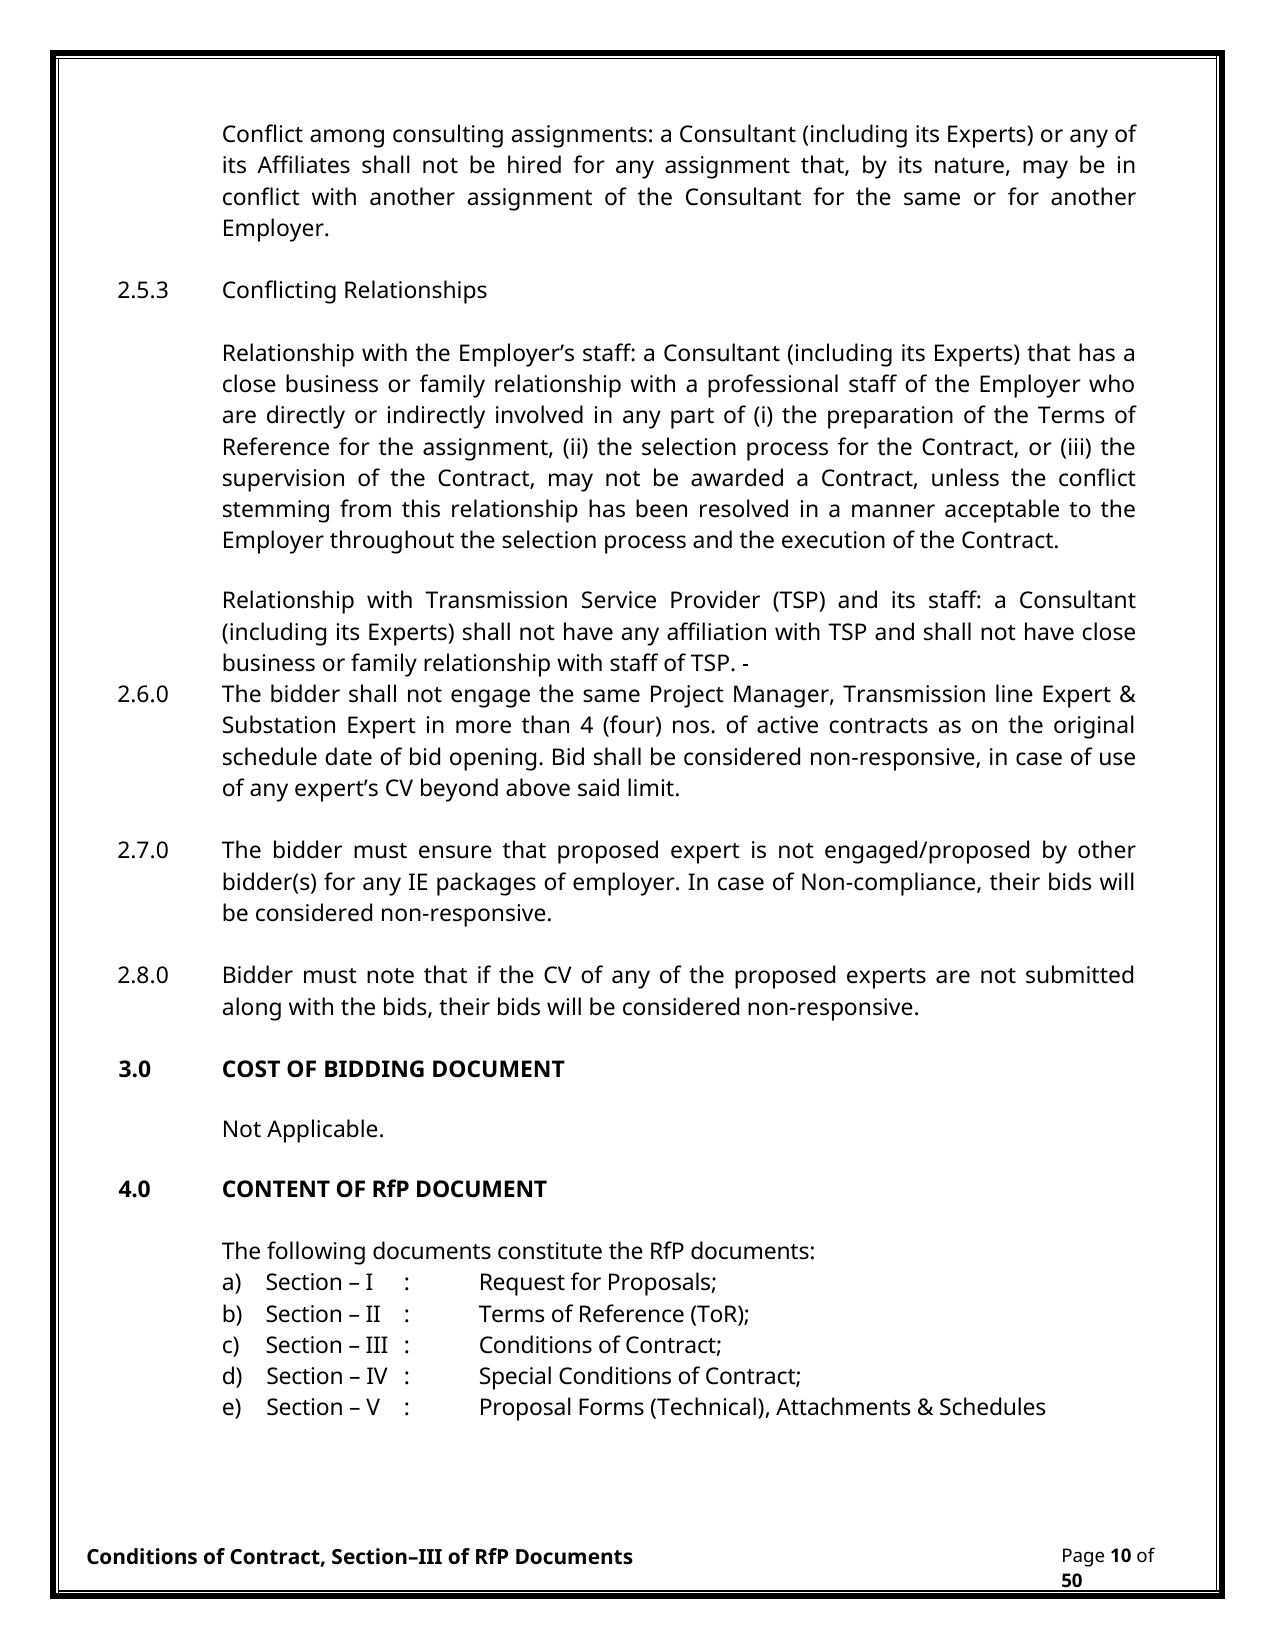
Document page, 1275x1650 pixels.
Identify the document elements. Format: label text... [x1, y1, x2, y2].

text 2.6.0 The bidder shall not engage the same Project Manager, Transmission line Expert & Substation Expert in more than 4 (four) nos. of active contracts as on the original schedule date of bid opening. Bid shall be considered non-responsive, in case of use of any expert’s CV beyond above said limit. [117, 678, 1137, 803]
text Relationship with the Employer’s staff: a Consultant (including its Experts) that has a close business or family relationship with a professional staff of the Employer who are directly or indirectly involved in any part of (i) the preparation of the Terms of Reference for the assignment, (ii) the selection process for the Contract, or (iii) the supervision of the Contract, may not be awarded a Contract, unless the conflict stemming from this relationship has been resolved in a manner acceptable to the Employer throughout the selection process and the execution of the Contract. [117, 337, 1137, 556]
list Section – V : Proposal Forms (Technical), Attachments & Schedules [222, 1391, 1137, 1423]
text 2.8.0 Bidder must note that if the CV of any of the proposed experts are not submitted along with the bids, their bids will be considered non-responsive. [117, 959, 1137, 1022]
text 4.0 CONTENT OF RfP DOCUMENT [118, 1173, 1137, 1204]
list Section – III : Conditions of Contract; [222, 1329, 1137, 1360]
list Section – IV : Special Conditions of Contract; [222, 1360, 1137, 1391]
list Section – II : Terms of Reference (ToR); [222, 1298, 1137, 1329]
text Not Applicable. [118, 1113, 1137, 1144]
text 2.7.0 The bidder must ensure that proposed expert is not engaged/proposed by other bidder(s) for any IE packages of employer. In case of Non-compliance, their bids will be considered non-responsive. [117, 834, 1137, 928]
text 2.5.3 Conflicting Relationships [117, 274, 1137, 306]
text Conflict among consulting assignments: a Consultant (including its Experts) or any of its Affiliates shall not be hired for any assignment that, by its nature, may be in conflict with another assignment of the Consultant for the same or for another Employer. [117, 118, 1137, 243]
text Relationship with Transmission Service Provider (TSP) and its staff: a Consultant (including its Experts) shall not have any affiliation with TSP and shall not have close business or family relationship with staff of TSP. [117, 584, 1137, 678]
text The following documents constitute the RfP documents: [222, 1235, 1137, 1266]
list Section – I : Request for Proposals; [222, 1266, 1137, 1298]
text 3.0 COST OF BIDDING DOCUMENT [118, 1053, 1137, 1084]
